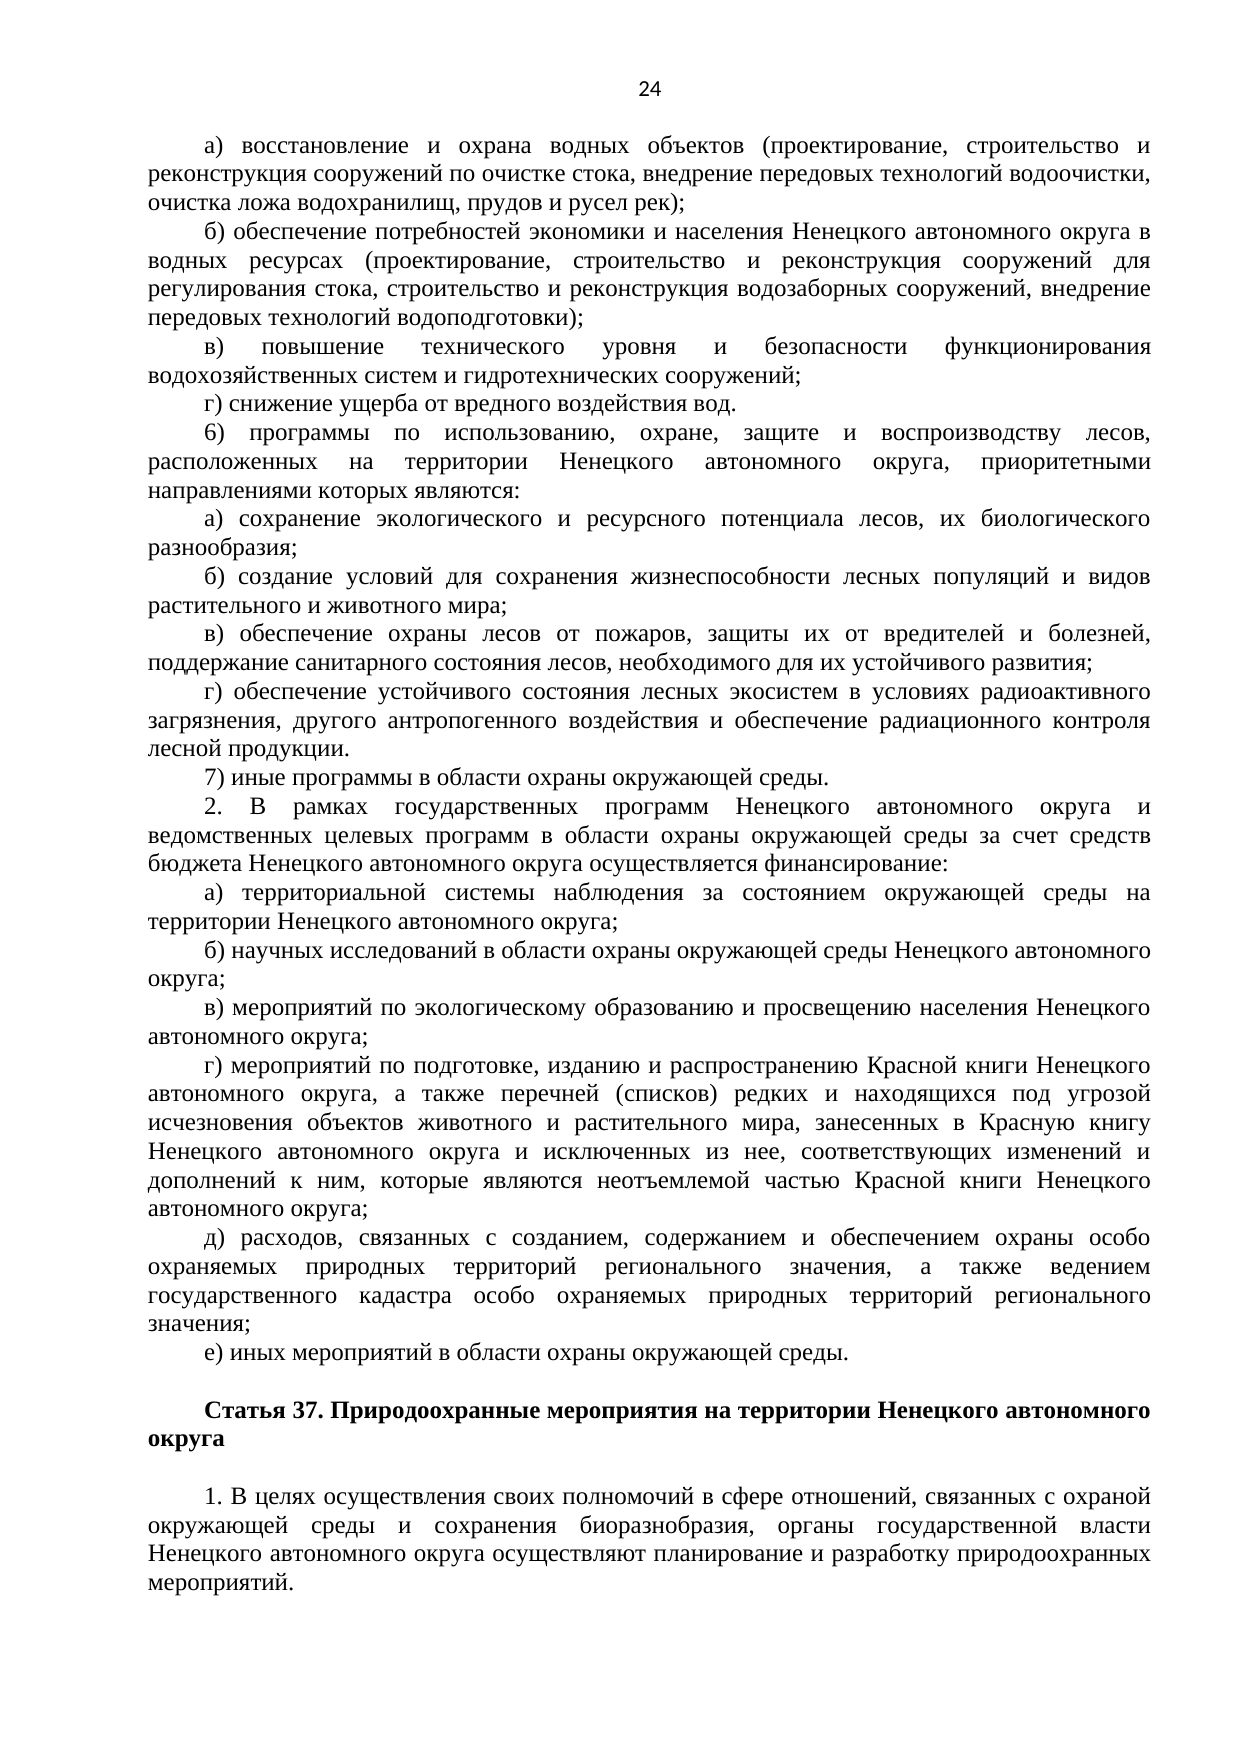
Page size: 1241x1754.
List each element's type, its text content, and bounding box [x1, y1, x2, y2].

text г) обеспечение устойчивого состояния лесных экосистем в условиях радиоактивного загрязнения, другого антропогенного воздействия и обеспечение радиационного контроля лесной продукции. [148, 676, 1152, 762]
text б) создание условий для сохранения жизнеспособности лесных популяций и видов растительного и животного мира; [148, 561, 1152, 618]
text б) обеспечение потребностей экономики и населения Ненецкого автономного округа в водных ресурсах (проектирование, строительство и реконструкция сооружений для регулирования стока, строительство и реконструкция водозаборных сооружений, внедрение передовых технологий водоподготовки); [148, 216, 1152, 331]
text г) снижение ущерба от вредного воздействия вод. [148, 388, 1152, 417]
text а) сохранение экологического и ресурсного потенциала лесов, их биологического разнообразия; [148, 503, 1152, 561]
text 2. В рамках государственных программ Ненецкого автономного округа и ведомственных целевых программ в области охраны окружающей среды за счет средств бюджета Ненецкого автономного округа осуществляется финансирование: [148, 791, 1152, 877]
text в) повышение технического уровня и безопасности функционирования водохозяйственных систем и гидротехнических сооружений; [148, 331, 1152, 388]
text а) территориальной системы наблюдения за состоянием окружающей среды на территории Ненецкого автономного округа; [148, 877, 1152, 935]
text е) иных мероприятий в области охраны окружающей среды. [148, 1337, 1152, 1366]
text в) мероприятий по экологическому образованию и просвещению населения Ненецкого автономного округа; [148, 992, 1152, 1050]
text 7) иные программы в области охраны окружающей среды. [148, 762, 1152, 791]
text 1. В целях осуществления своих полномочий в сфере отношений, связанных с охраной окружающей среды и сохранения биоразнобразия, органы государственной власти Ненецкого автономного округа осуществляют планирование и разработку природоохранных мероприятий. [148, 1481, 1152, 1596]
text 6) программы по использованию, охране, защите и воспроизводству лесов, расположенных на территории Ненецкого автономного округа, приоритетными направлениями которых являются: [148, 417, 1152, 503]
text б) научных исследований в области охраны окружающей среды Ненецкого автономного округа; [148, 935, 1152, 992]
text д) расходов, связанных с созданием, содержанием и обеспечением охраны особо охраняемых природных территорий регионального значения, а также ведением государственного кадастра особо охраняемых природных территорий регионального значения; [148, 1222, 1152, 1337]
text г) мероприятий по подготовке, изданию и распространению Красной книги Ненецкого автономного округа, а также перечней (списков) редких и находящихся под угрозой исчезновения объектов животного и растительного мира, занесенных в Красную книгу Ненецкого автономного округа и исключенных из нее, соответствующих изменений и дополнений к ним, которые являются неотъемлемой частью Красной книги Ненецкого автономного округа; [148, 1050, 1152, 1222]
text а) восстановление и охрана водных объектов (проектирование, строительство и реконструкция сооружений по очистке стока, внедрение передовых технологий водоочистки, очистка ложа водохранилищ, прудов и русел рек); [148, 130, 1152, 216]
text в) обеспечение охраны лесов от пожаров, защиты их от вредителей и болезней, поддержание санитарного состояния лесов, необходимого для их устойчивого развития; [148, 618, 1152, 676]
text Статья 37. Природоохранные мероприятия на территории Ненецкого автономного округа [148, 1395, 1152, 1452]
